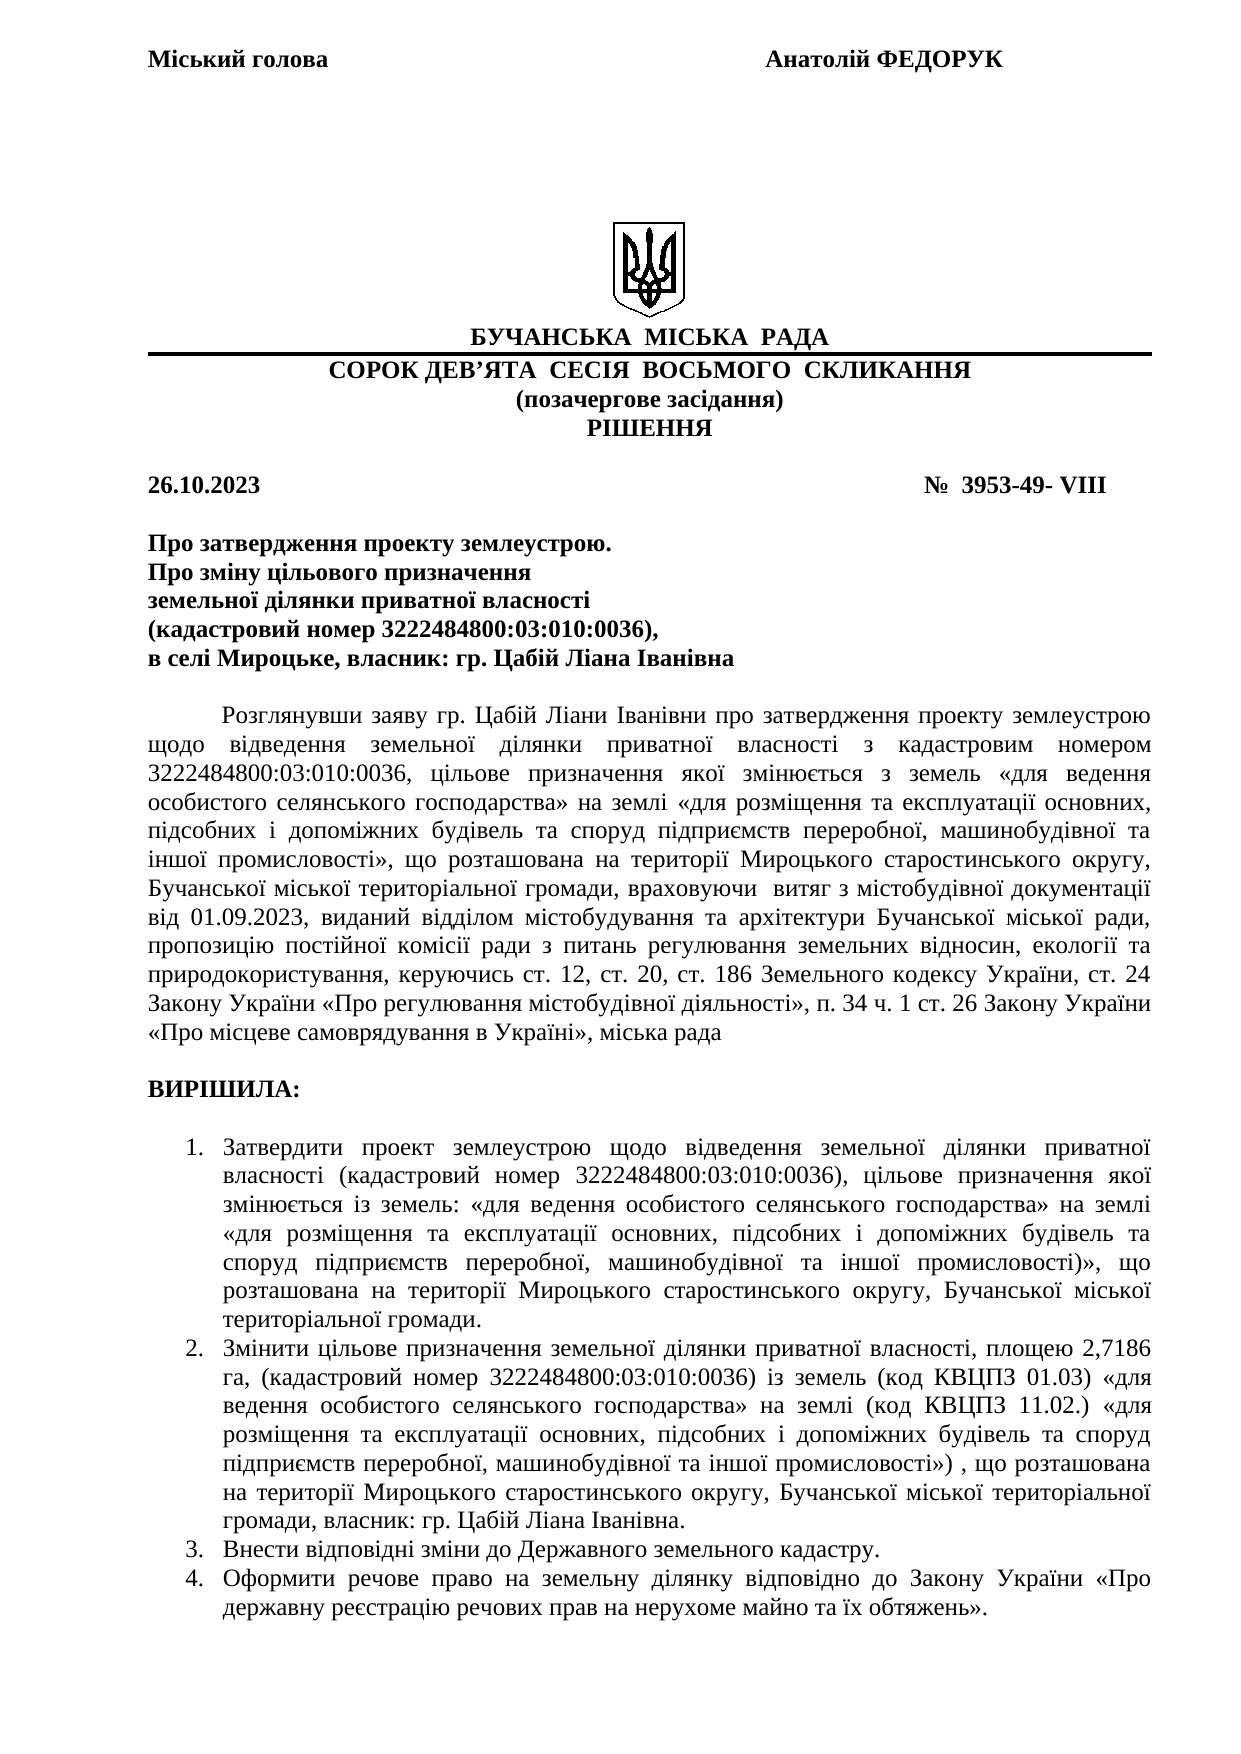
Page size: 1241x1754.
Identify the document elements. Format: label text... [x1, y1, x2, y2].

text Про зміну цільового призначення [148, 557, 1152, 586]
list Затвердити проект землеустрою щодо відведення земельної ділянки приватної власності (кадастровий номер 3222484800:03:010:0036), цільове призначення якої змінюється із земель: «для ведення особистого селянського господарства» на землі «для розміщення та експлуатації основних, підсобних і допоміжних будівель та споруд підприємств переробної, машинобудівної та іншої промисловості)», що розташована на території Мироцького старостинського округу, Бучанської міської територіальної громади. [185, 1132, 1152, 1333]
text Розглянувши заяву гр. Цабій Ліани Іванівни про затвердження проекту землеустрою щодо відведення земельної ділянки приватної власності з кадастровим номером 3222484800:03:010:0036, цільове призначення якої змінюється з земель «для ведення особистого селянського господарства» на землі «для розміщення та експлуатації основних, підсобних і допоміжних будівель та споруд підприємств переробної, машинобудівної та іншої промисловості», що розташована на території Мироцького старостинського округу, Бучанської міської територіальної громади, враховуючи витяг з містобудівної документації від 01.09.2023, виданий відділом містобудування та архітектури Бучанської міської ради, пропозицію постійної комісії ради з питань регулювання земельних відносин, екології та природокористування, керуючись ст. 12, ст. 20, ст. 186 Земельного кодексу України, ст. 24 Закону України «Про регулювання містобудівної діяльності», п. 34 ч. 1 ст. 26 Закону України «Про місцеве самоврядування в Україні», міська рада [148, 701, 1152, 1046]
text РІШЕННЯ [148, 413, 1152, 442]
text в селі Мироцьке, власник: гр. Цабій Ліана Іванівна [148, 643, 1152, 672]
text ВИРІШИЛА: [148, 1074, 1152, 1103]
text 26.10.2023 № 3953-49- VІІІ [148, 471, 1152, 499]
list Внести відповідні зміни до Державного земельного кадастру. [185, 1534, 1152, 1563]
text Про затвердження проекту землеустрою. [148, 528, 1152, 557]
text Міський голова Анатолій ФЕДОРУК [148, 44, 1152, 73]
text БУЧАНСЬКА МІСЬКА РАДА [148, 322, 1152, 352]
list Оформити речове право на земельну ділянку відповідно до Закону України «Про державну реєстрацію речових прав на нерухоме майно та їх обтяжень». [185, 1563, 1152, 1621]
text СОРОК ДЕВ’ЯТА СЕСІЯ ВОСЬМОГО СКЛИКАННЯ [148, 356, 1152, 384]
list Змінити цільове призначення земельної ділянки приватної власності, площею 2,7186 га, (кадастровий номер 3222484800:03:010:0036) із земель (код КВЦПЗ 01.03) «для ведення особистого селянського господарства» на землі (код КВЦПЗ 11.02.) «для розміщення та експлуатації основних, підсобних і допоміжних будівель та споруд підприємств переробної, машинобудівної та іншої промисловості») , що розташована на території Мироцького старостинського округу, Бучанської міської територіальної громади, власник: гр. Цабій Ліана Іванівна. [185, 1333, 1152, 1534]
text (кадастровий номер 3222484800:03:010:0036), [148, 614, 1152, 643]
text (позачергове засідання) [148, 384, 1152, 413]
text земельної ділянки приватної власності [148, 586, 1152, 614]
